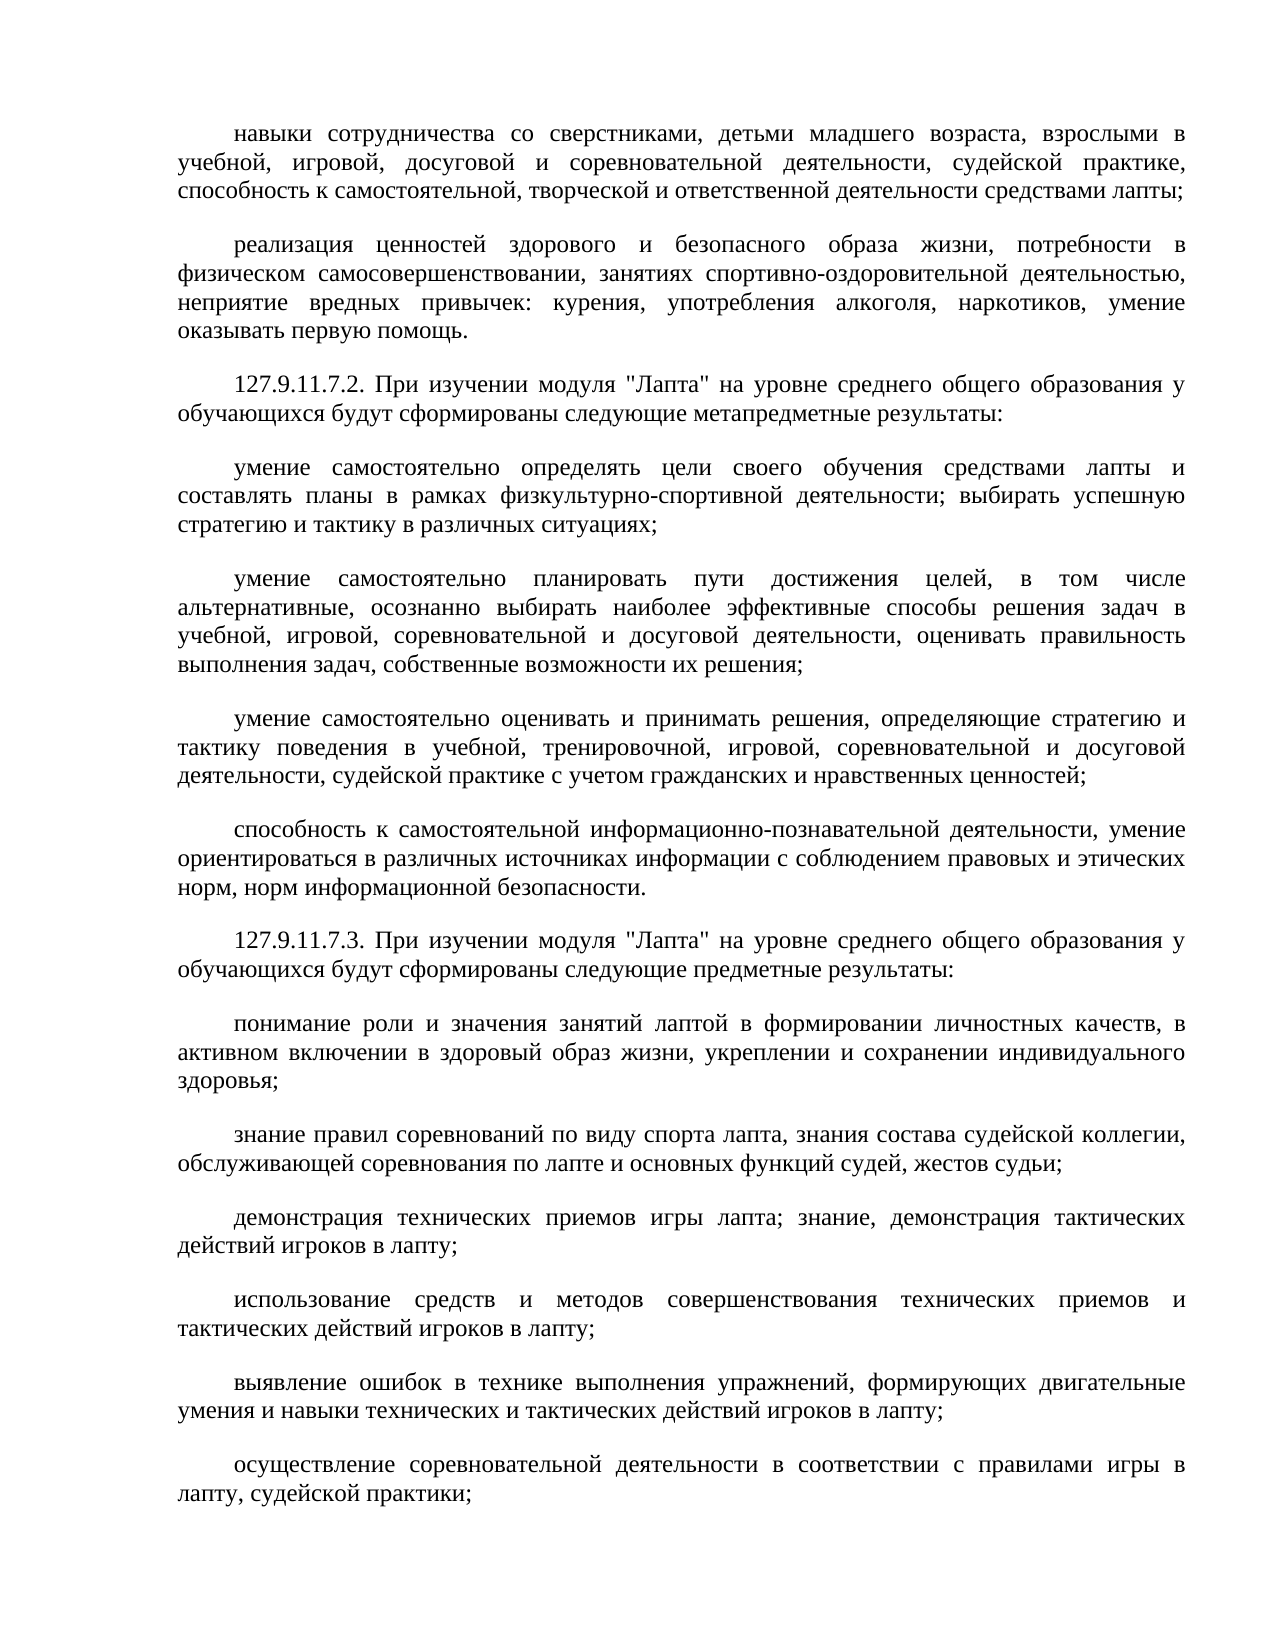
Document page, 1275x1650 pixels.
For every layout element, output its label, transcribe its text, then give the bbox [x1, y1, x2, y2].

text понимание роли и значения занятий лаптой в формировании личностных качеств, в активном включении в здоровый образ жизни, укреплении и сохранении индивидуального здоровья; [177, 1008, 1186, 1094]
text знание правил соревнований по виду спорта лапта, знания состава судейской коллегии, обслуживающей соревнования по лапте и основных функций судей, жестов судьи; [177, 1119, 1186, 1177]
text умение самостоятельно определять цели своего обучения средствами лапты и составлять планы в рамках физкультурно-спортивной деятельности; выбирать успешную стратегию и тактику в различных ситуациях; [177, 452, 1186, 538]
text использование средств и методов совершенствования технических приемов и тактических действий игроков в лапту; [177, 1284, 1186, 1342]
text выявление ошибок в технике выполнения упражнений, формирующих двигательные умения и навыки технических и тактических действий игроков в лапту; [177, 1367, 1186, 1424]
text умение самостоятельно планировать пути достижения целей, в том числе альтернативные, осознанно выбирать наиболее эффективные способы решения задач в учебной, игровой, соревновательной и досуговой деятельности, оценивать правильность выполнения задач, собственные возможности их решения; [177, 563, 1186, 678]
text навыки сотрудничества со сверстниками, детьми младшего возраста, взрослыми в учебной, игровой, досуговой и соревновательной деятельности, судейской практике, способность к самостоятельной, творческой и ответственной деятельности средствами лапты; [177, 118, 1186, 204]
text 127.9.11.7.2. При изучении модуля "Лапта" на уровне среднего общего образования у обучающихся будут сформированы следующие метапредметные результаты: [177, 369, 1186, 427]
text умение самостоятельно оценивать и принимать решения, определяющие стратегию и тактику поведения в учебной, тренировочной, игровой, соревновательной и досуговой деятельности, судейской практике с учетом гражданских и нравственных ценностей; [177, 703, 1186, 789]
text демонстрация технических приемов игры лапта; знание, демонстрация тактических действий игроков в лапту; [177, 1202, 1186, 1259]
text реализация ценностей здорового и безопасного образа жизни, потребности в физическом самосовершенствовании, занятиях спортивно-оздоровительной деятельностью, неприятие вредных привычек: курения, употребления алкоголя, наркотиков, умение оказывать первую помощь. [177, 229, 1186, 344]
text 127.9.11.7.3. При изучении модуля "Лапта" на уровне среднего общего образования у обучающихся будут сформированы следующие предметные результаты: [177, 926, 1186, 983]
text осуществление соревновательной деятельности в соответствии с правилами игры в лапту, судейской практики; [177, 1449, 1186, 1507]
text способность к самостоятельной информационно-познавательной деятельности, умение ориентироваться в различных источниках информации с соблюдением правовых и этических норм, норм информационной безопасности. [177, 814, 1186, 901]
